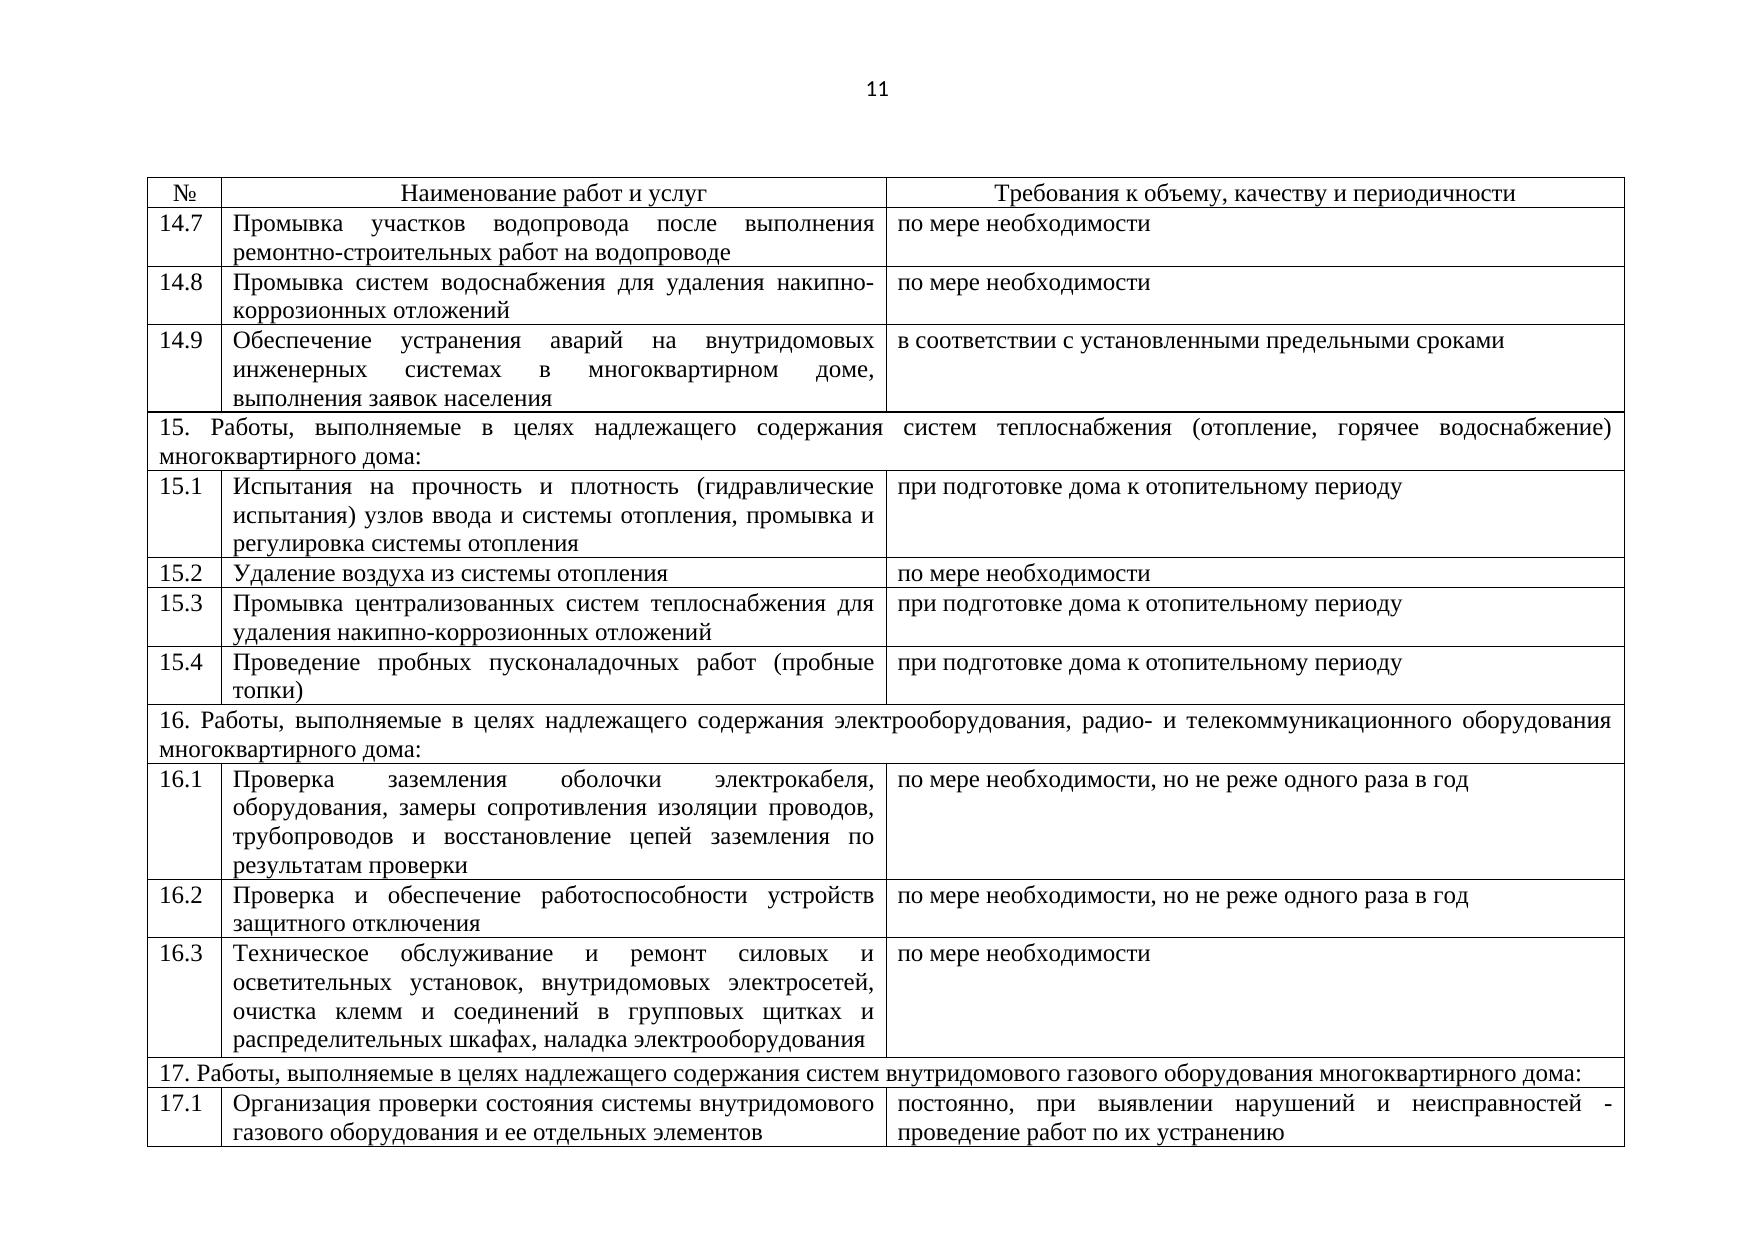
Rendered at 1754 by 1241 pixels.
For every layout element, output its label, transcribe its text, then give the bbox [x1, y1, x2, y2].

table_cell 16.3 [148, 938, 221, 1057]
table_cell 17. Работы, выполняемые в целях надлежащего содержания систем внутридомового газового оборудования многоквартирного дома: [148, 1058, 1624, 1087]
table_cell 16.1 [148, 764, 221, 879]
table_cell по мере необходимости [887, 208, 1624, 266]
table_cell в соответствии с установленными предельными сроками [887, 325, 1624, 411]
table_cell по мере необходимости, но не реже одного раза в год [887, 880, 1624, 937]
table_cell Промывка систем водоснабжения для удаления накипно-коррозионных отложений [222, 267, 886, 324]
table_cell 15.2 [148, 558, 221, 587]
table_header № [148, 178, 221, 207]
table_cell постоянно, при выявлении нарушений и неисправностей - проведение работ по их устранению [887, 1088, 1624, 1146]
table_cell 15.3 [148, 588, 221, 646]
table_cell 15. Работы, выполняемые в целях надлежащего содержания систем теплоснабжения (отопление, горячее водоснабжение) многоквартирного дома: [148, 413, 1624, 470]
table_cell Промывка централизованных систем теплоснабжения для удаления накипно-коррозионных отложений [222, 588, 886, 646]
table_cell 15.4 [148, 647, 221, 704]
table_cell Проведение пробных пусконаладочных работ (пробные топки) [222, 647, 886, 704]
table_header Требования к объему, качеству и периодичности [887, 178, 1624, 207]
table_cell 16.2 [148, 880, 221, 937]
table_cell Удаление воздуха из системы отопления [222, 558, 886, 587]
table_cell 14.8 [148, 267, 221, 324]
table_cell по мере необходимости [887, 267, 1624, 324]
table_cell Обеспечение устранения аварий на внутридомовых инженерных системах в многоквартирном доме, выполнения заявок населения [222, 325, 886, 411]
table_cell Организация проверки состояния системы внутридомового газового оборудования и ее отдельных элементов [222, 1088, 886, 1146]
table_header Наименование работ и услуг [222, 178, 886, 207]
table_cell 16. Работы, выполняемые в целях надлежащего содержания электрооборудования, радио- и телекоммуникационного оборудования многоквартирного дома: [148, 705, 1624, 763]
table_cell при подготовке дома к отопительному периоду [887, 647, 1624, 704]
table_cell Проверка заземления оболочки электрокабеля, оборудования, замеры сопротивления изоляции проводов, трубопроводов и восстановление цепей заземления по результатам проверки [222, 764, 886, 879]
table_cell Проверка и обеспечение работоспособности устройств защитного отключения [222, 880, 886, 937]
table_cell Испытания на прочность и плотность (гидравлические испытания) узлов ввода и системы отопления, промывка и регулировка системы отопления [222, 471, 886, 557]
table_cell 15.1 [148, 471, 221, 557]
table_cell 14.7 [148, 208, 221, 266]
table_cell 17.1 [148, 1088, 221, 1146]
table_cell при подготовке дома к отопительному периоду [887, 588, 1624, 646]
table_cell Техническое обслуживание и ремонт силовых и осветительных установок, внутридомовых электросетей, очистка клемм и соединений в групповых щитках и распределительных шкафах, наладка электрооборудования [222, 938, 886, 1057]
table_cell по мере необходимости [887, 938, 1624, 1057]
table_cell при подготовке дома к отопительному периоду [887, 471, 1624, 557]
table_cell по мере необходимости, но не реже одного раза в год [887, 764, 1624, 879]
table_cell Промывка участков водопровода после выполнения ремонтно-строительных работ на водопроводе [222, 208, 886, 266]
table_cell 14.9 [148, 325, 221, 411]
table_cell по мере необходимости [887, 558, 1624, 587]
